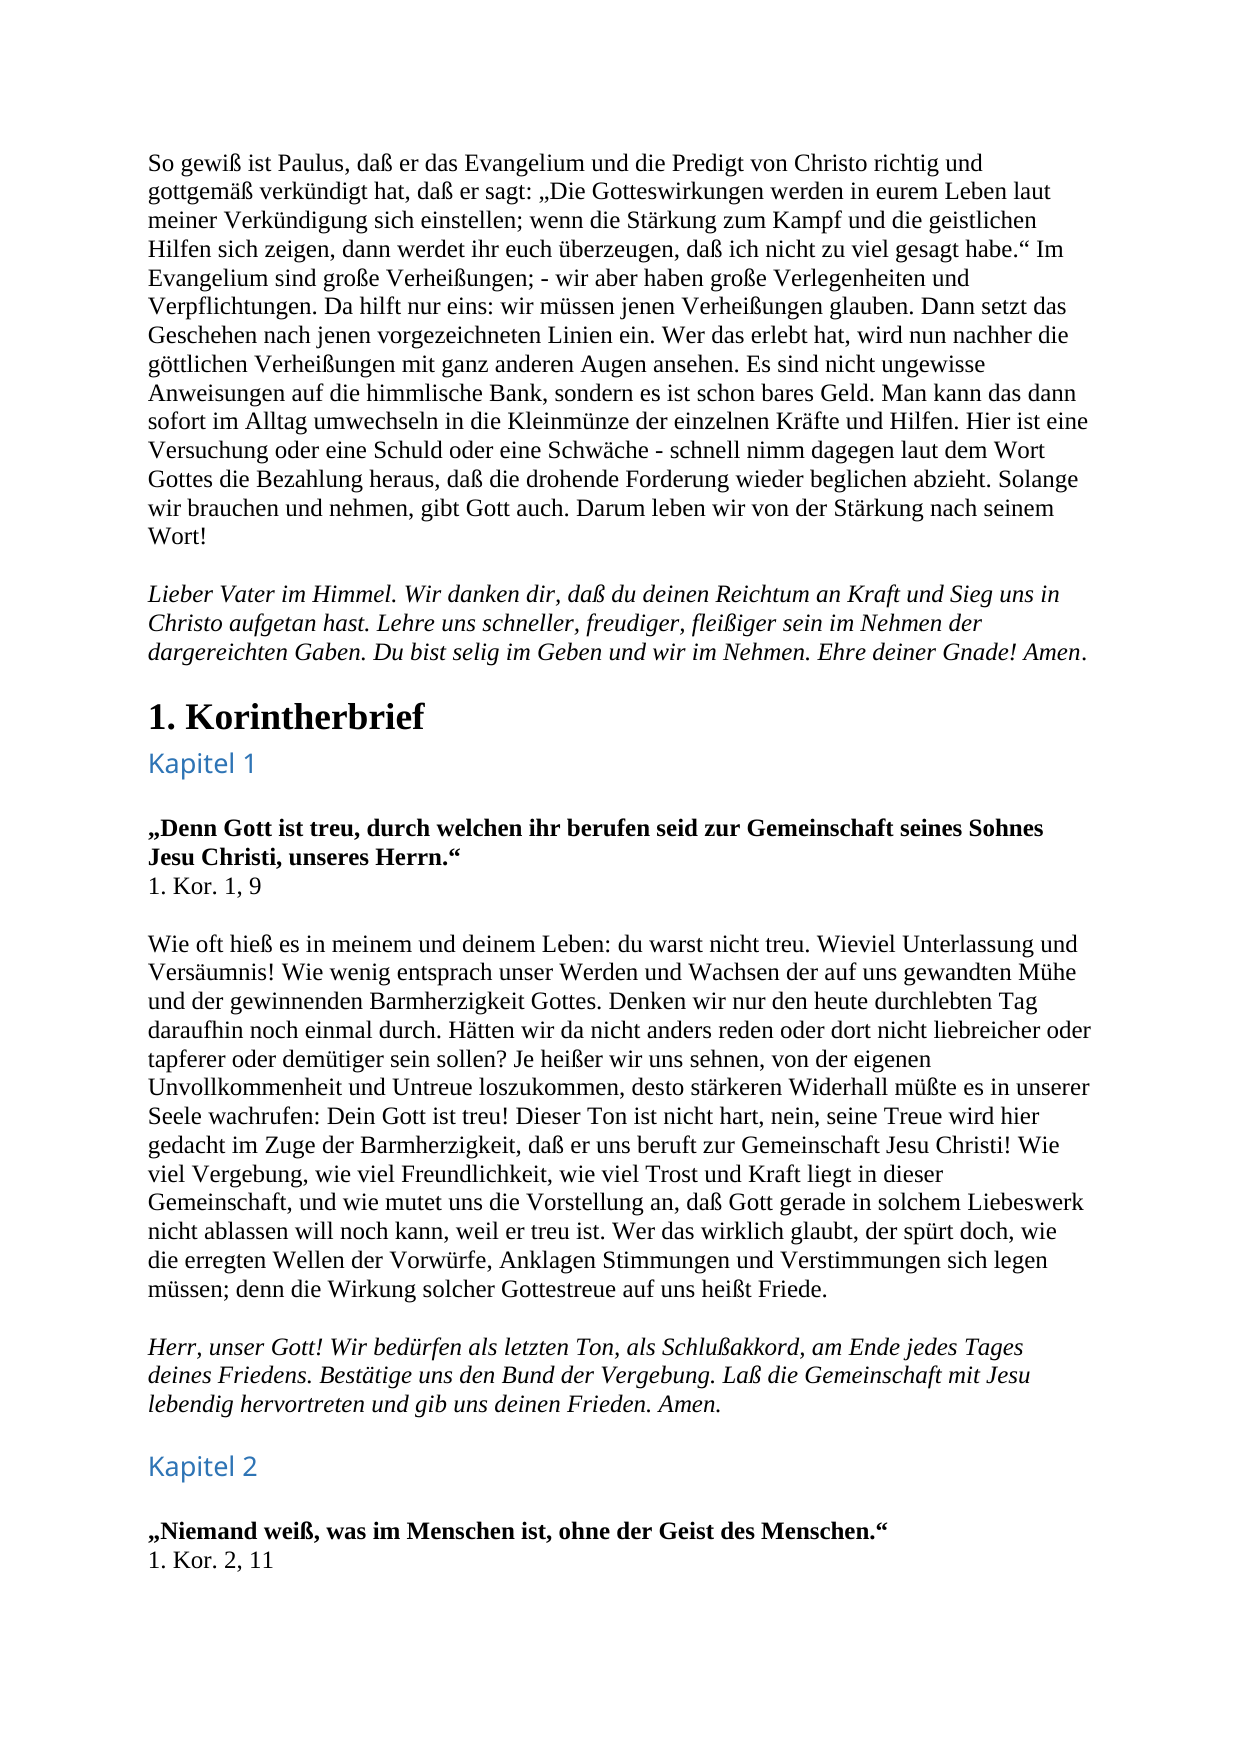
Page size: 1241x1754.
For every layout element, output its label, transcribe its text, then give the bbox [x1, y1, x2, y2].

text Wie oft hieß es in meinem und deinem Leben: du warst nicht treu. Wieviel Unterlassung und Versäumnis! Wie wenig entsprach unser Werden und Wachsen der auf uns gewandten Mühe und der gewinnenden Barmherzigkeit Gottes. Denken wir nur den heute durchlebten Tag daraufhin noch einmal durch. Hätten wir da nicht anders reden oder dort nicht liebreicher oder tapferer oder demütiger sein sollen? Je heißer wir uns sehnen, von der eigenen Unvollkommenheit und Untreue loszukommen, desto stärkeren Widerhall müßte es in unserer Seele wachrufen: Dein Gott ist treu! Dieser Ton ist nicht hart, nein, seine Treue wird hier gedacht im Zuge der Barmherzigkeit, daß er uns beruft zur Gemeinschaft Jesu Christi! Wie viel Vergebung, wie viel Freundlichkeit, wie viel Trost und Kraft liegt in dieser Gemeinschaft, und wie mutet uns die Vorstellung an, daß Gott gerade in solchem Liebeswerk nicht ablassen will noch kann, weil er treu ist. Wer das wirklich glaubt, der spürt doch, wie die erregten Wellen der Vorwürfe, Anklagen Stimmungen und Verstimmungen sich legen müssen; denn die Wirkung solcher Gottestreue auf uns heißt Friede. [148, 929, 1093, 1302]
text So gewiß ist Paulus, daß er das Evangelium und die Predigt von Christo richtig und gottgemäß verkündigt hat, daß er sagt: „Die Gotteswirkungen werden in eurem Leben laut meiner Verkündigung sich einstellen; wenn die Stärkung zum Kampf und die geistlichen Hilfen sich zeigen, dann werdet ihr euch überzeugen, daß ich nicht zu viel gesagt habe.“ Im Evangelium sind große Verheißungen; - wir aber haben große Verlegenheiten und Verpflichtungen. Da hilft nur eins: wir müssen jenen Verheißungen glauben. Dann setzt das Geschehen nach jenen vorgezeichneten Linien ein. Wer das erlebt hat, wird nun nachher die göttlichen Verheißungen mit ganz anderen Augen ansehen. Es sind nicht ungewisse Anweisungen auf die himmlische Bank, sondern es ist schon bares Geld. Man kann das dann sofort im Alltag umwechseln in die Kleinmünze der einzelnen Kräfte und Hilfen. Hier ist eine Versuchung oder eine Schuld oder eine Schwäche - schnell nimm dagegen laut dem Wort Gottes die Bezahlung heraus, daß die drohende Forderung wieder beglichen abzieht. Solange wir brauchen und nehmen, gibt Gott auch. Darum leben wir von der Stärkung nach seinem Wort! [148, 148, 1093, 550]
text Lieber Vater im Himmel. Wir danken dir, daß du deinen Reichtum an Kraft und Sieg uns in Christo aufgetan hast. Lehre uns schneller, freudiger, fleißiger sein im Nehmen der dargereichten Gaben. Du bist selig im Geben und wir im Nehmen. Ehre deiner Gnade! Amen. [148, 579, 1093, 666]
text „Denn Gott ist treu, durch welchen ihr berufen seid zur Gemeinschaft seines Sohnes Jesu Christi, unseres Herrn.“ 1. Kor. 1, 9 [148, 813, 1093, 899]
text Herr, unser Gott! Wir bedürfen als letzten Ton, als Schlußakkord, am Ende jedes Tages deines Friedens. Bestätige uns den Bund der Vergebung. Laß die Gemeinschaft mit Jesu lebendig hervortreten und gib uns deinen Frieden. Amen. [148, 1332, 1093, 1418]
subtitle 1. Korintherbrief [148, 695, 1093, 738]
subtitle Kapitel 2 [148, 1447, 1093, 1484]
subtitle Kapitel 1 [148, 744, 1093, 781]
text „Niemand weiß, was im Menschen ist, ohne der Geist des Menschen.“ 1. Kor. 2, 11 [148, 1516, 1093, 1573]
